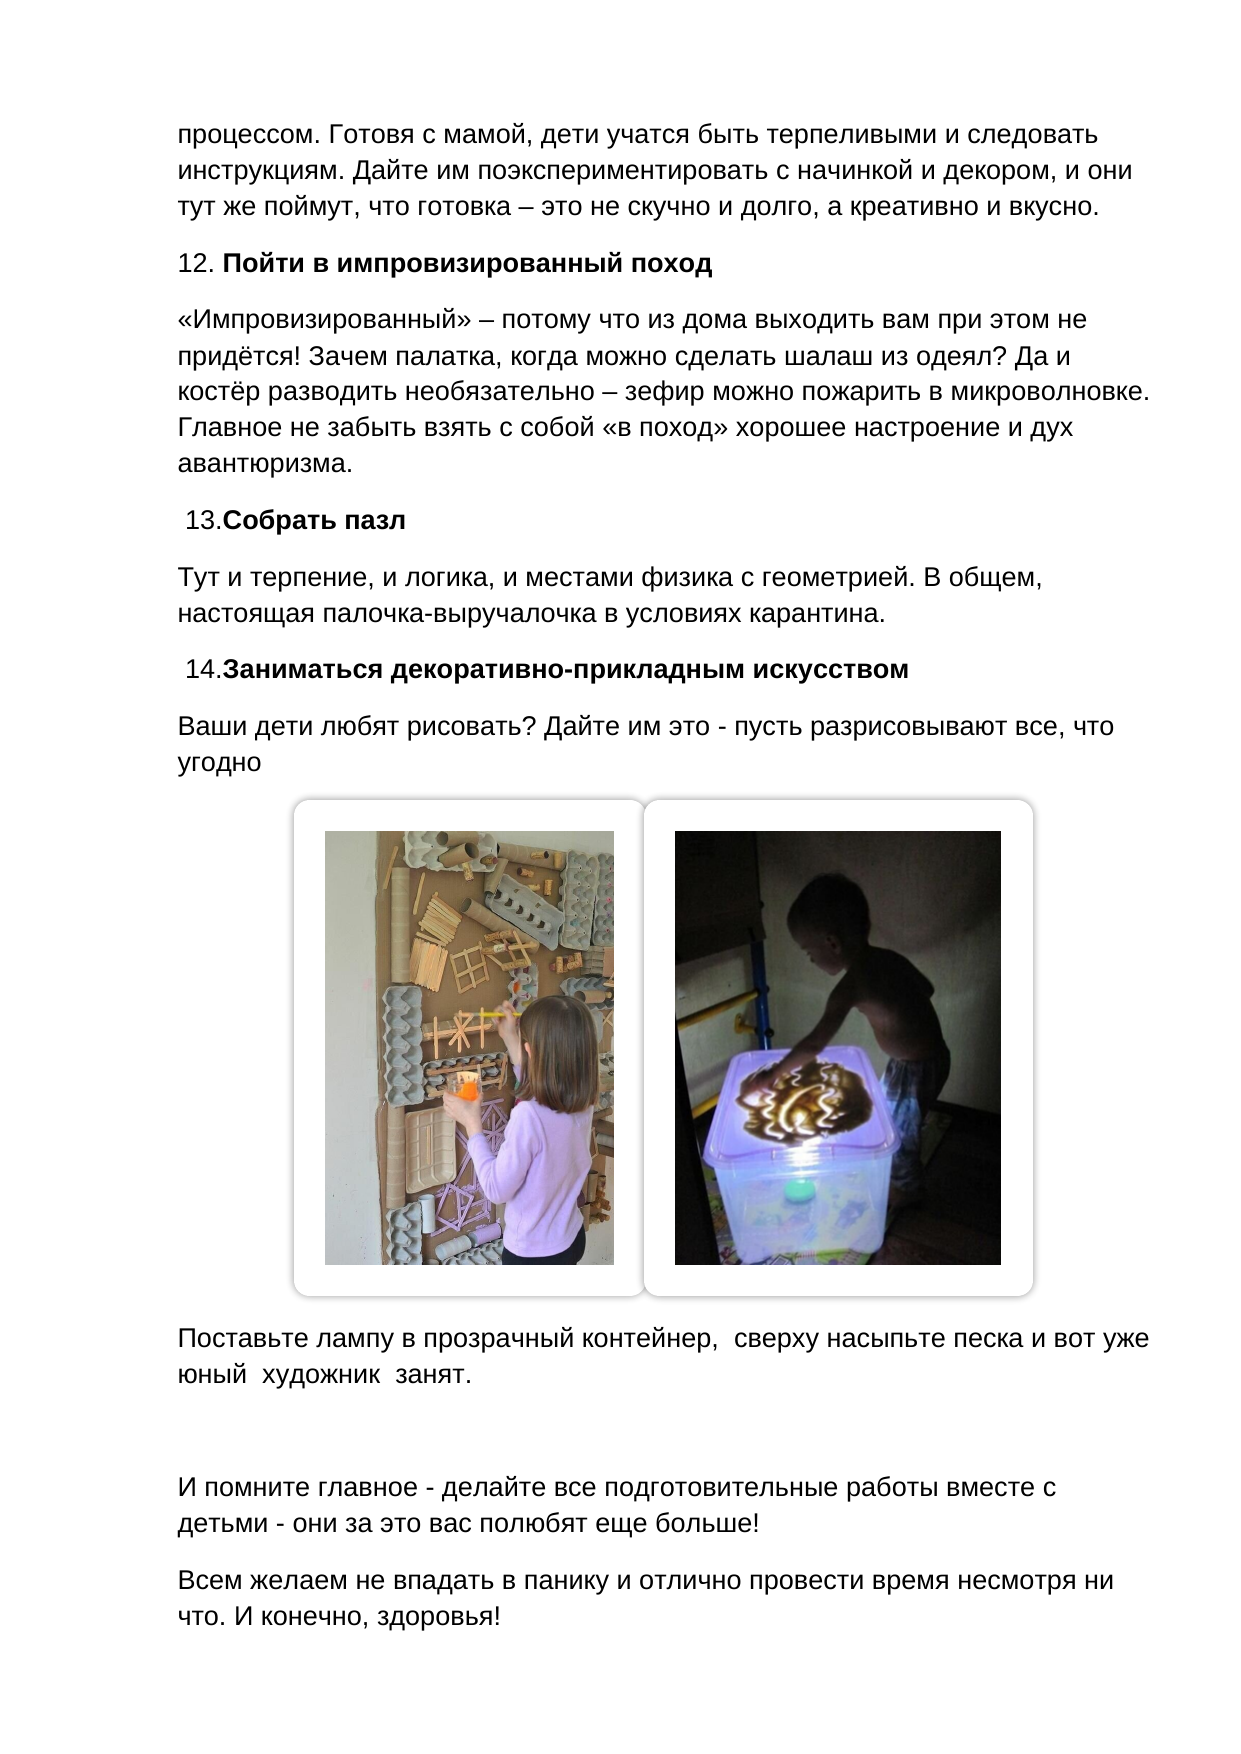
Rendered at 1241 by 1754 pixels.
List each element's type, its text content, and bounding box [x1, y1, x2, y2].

text «Импровизированный» – потому что из дома выходить вам при этом не придётся! Зачем палатка, когда можно сделать шалаш из одеял? Да и костёр разводить необязательно – зефир можно пожарить в микроволновке. Главное не забыть взять с собой «в поход» хорошее настроение и дух авантюризма. [177, 303, 1152, 478]
text Всем желаем не впадать в панику и отлично провести время несмотря ни что. И конечно, здоровья! [177, 1564, 1152, 1631]
text Поставьте лампу в прозрачный контейнер, сверху насыпьте песка и вот уже юный художник занят. [177, 1322, 1152, 1389]
text Ваши дети любят рисовать? Дайте им это - пусть разрисовывают все, что угодно [177, 710, 1152, 777]
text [177, 118, 1152, 221]
text 12. Пойти в импровизированный поход [177, 247, 1152, 278]
text Тут и терпение, и логика, и местами физика с геометрией. В общем, настоящая палочка-выручалочка в условиях карантина. [177, 561, 1152, 628]
text 13.Собрать пазл [177, 504, 1152, 535]
text 14.Заниматься декоративно-прикладным искусством [177, 653, 1152, 685]
picture [675, 831, 1001, 1265]
picture [325, 831, 614, 1265]
text И помните главное - делайте все подготовительные работы вместе с детьми - они за это вас полюбят еще больше! [177, 1471, 1152, 1538]
